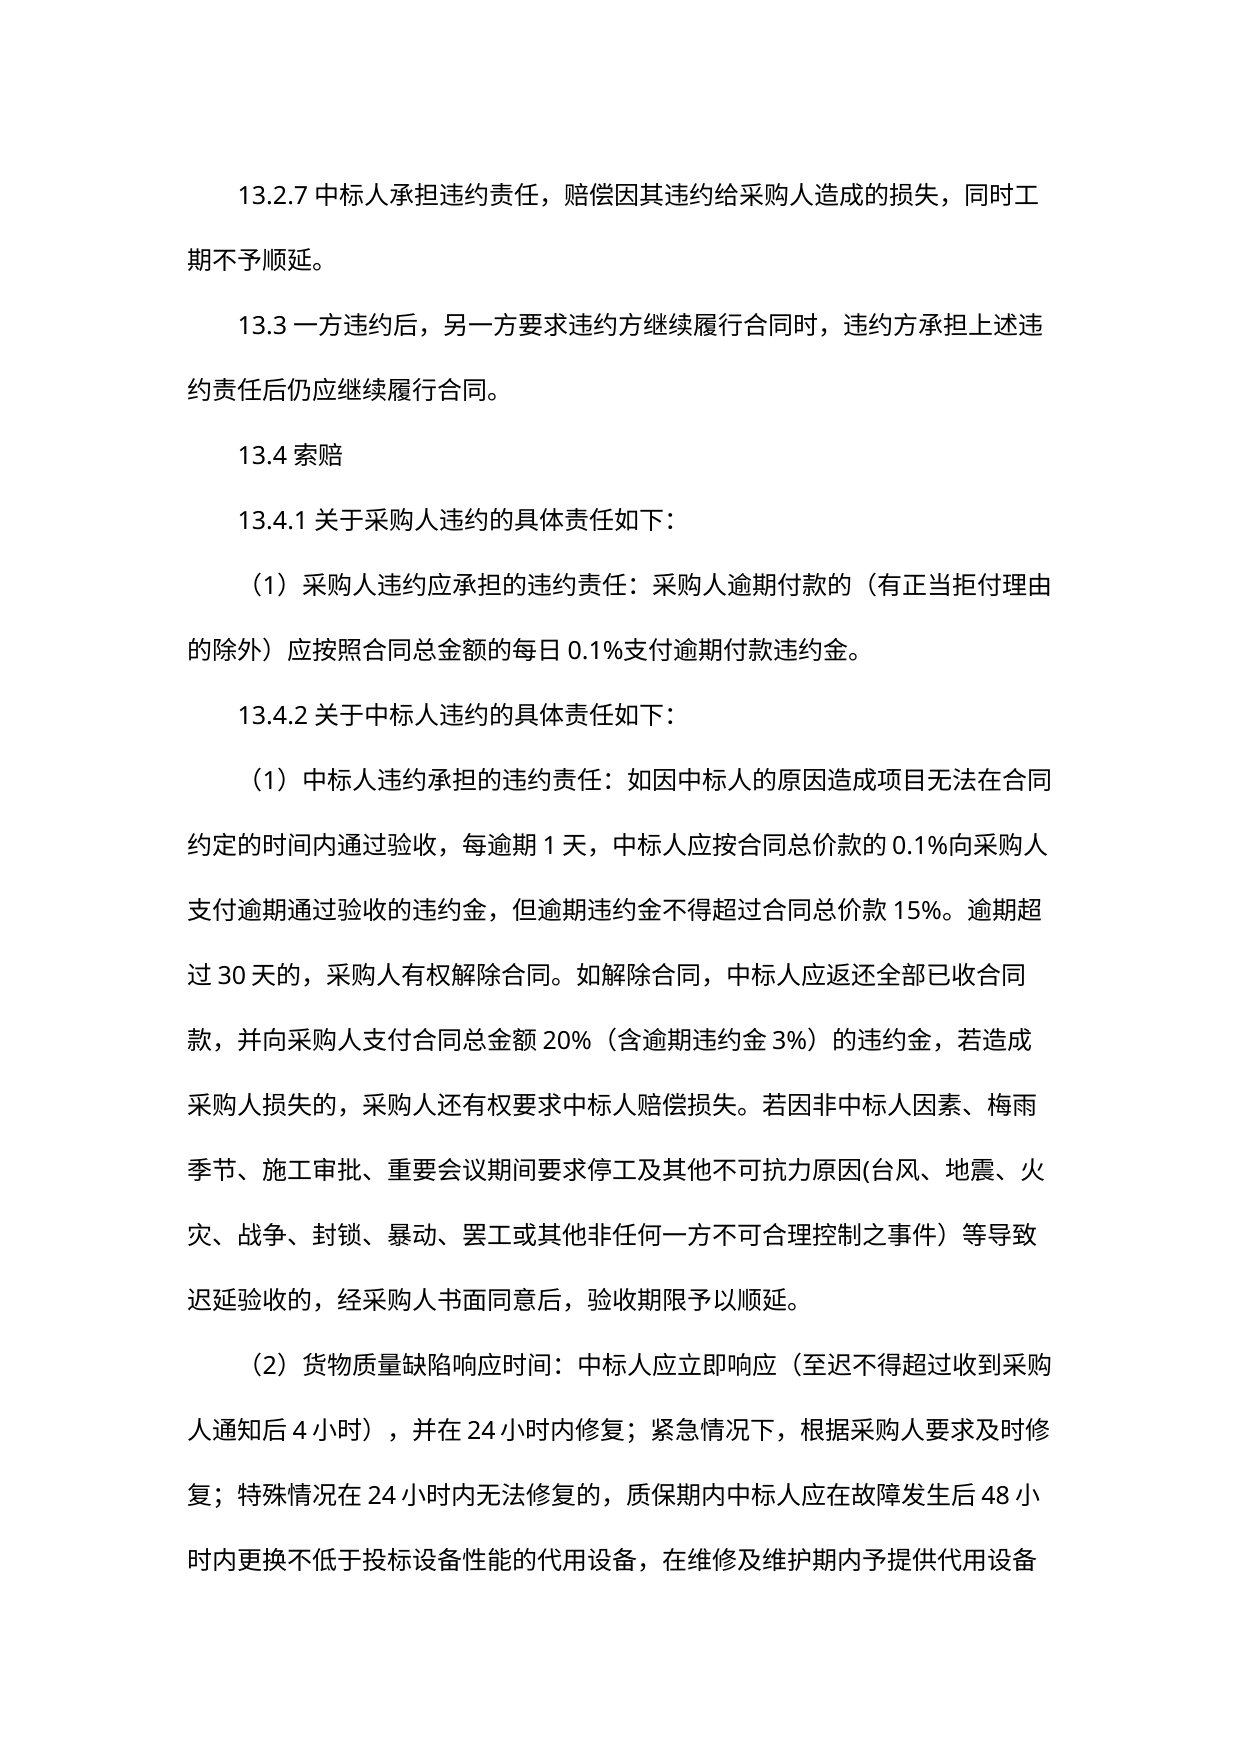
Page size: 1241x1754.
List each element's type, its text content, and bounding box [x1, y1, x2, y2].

text 13.4.2 关于中标人违约的具体责任如下： [187, 682, 1053, 747]
text 13.3 一方违约后，另一方要求违约方继续履行合同时，违约方承担上述违约责任后仍应继续履行合同。 [187, 292, 1053, 422]
text （1）采购人违约应承担的违约责任：采购人逾期付款的（有正当拒付理由的除外）应按照合同总金额的每日0.1%支付逾期付款违约金。 [187, 552, 1053, 682]
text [187, 1332, 1053, 1592]
text （1）中标人违约承担的违约责任：如因中标人的原因造成项目无法在合同约定的时间内通过验收，每逾期1天，中标人应按合同总价款的0.1%向采购人支付逾期通过验收的违约金，但逾期违约金不得超过合同总价款15%。逾期超过30天的，采购人有权解除合同。如解除合同，中标人应返还全部已收合同款，并向采购人支付合同总金额20%（含逾期违约金3%）的违约金，若造成采购人损失的，采购人还有权要求中标人赔偿损失。若因非中标人因素、梅雨季节、施工审批、重要会议期间要求停工及其他不可抗力原因(台风、地震、火灾、战争、封锁、暴动、罢工或其他非任何一方不可合理控制之事件）等导致迟延验收的，经采购人书面同意后，验收期限予以顺延。 [187, 747, 1053, 1332]
text 13.4 索赔 [187, 422, 1053, 487]
text 13.4.1 关于采购人违约的具体责任如下： [187, 487, 1053, 552]
text 13.2.7 中标人承担违约责任，赔偿因其违约给采购人造成的损失，同时工期不予顺延。 [187, 162, 1053, 292]
